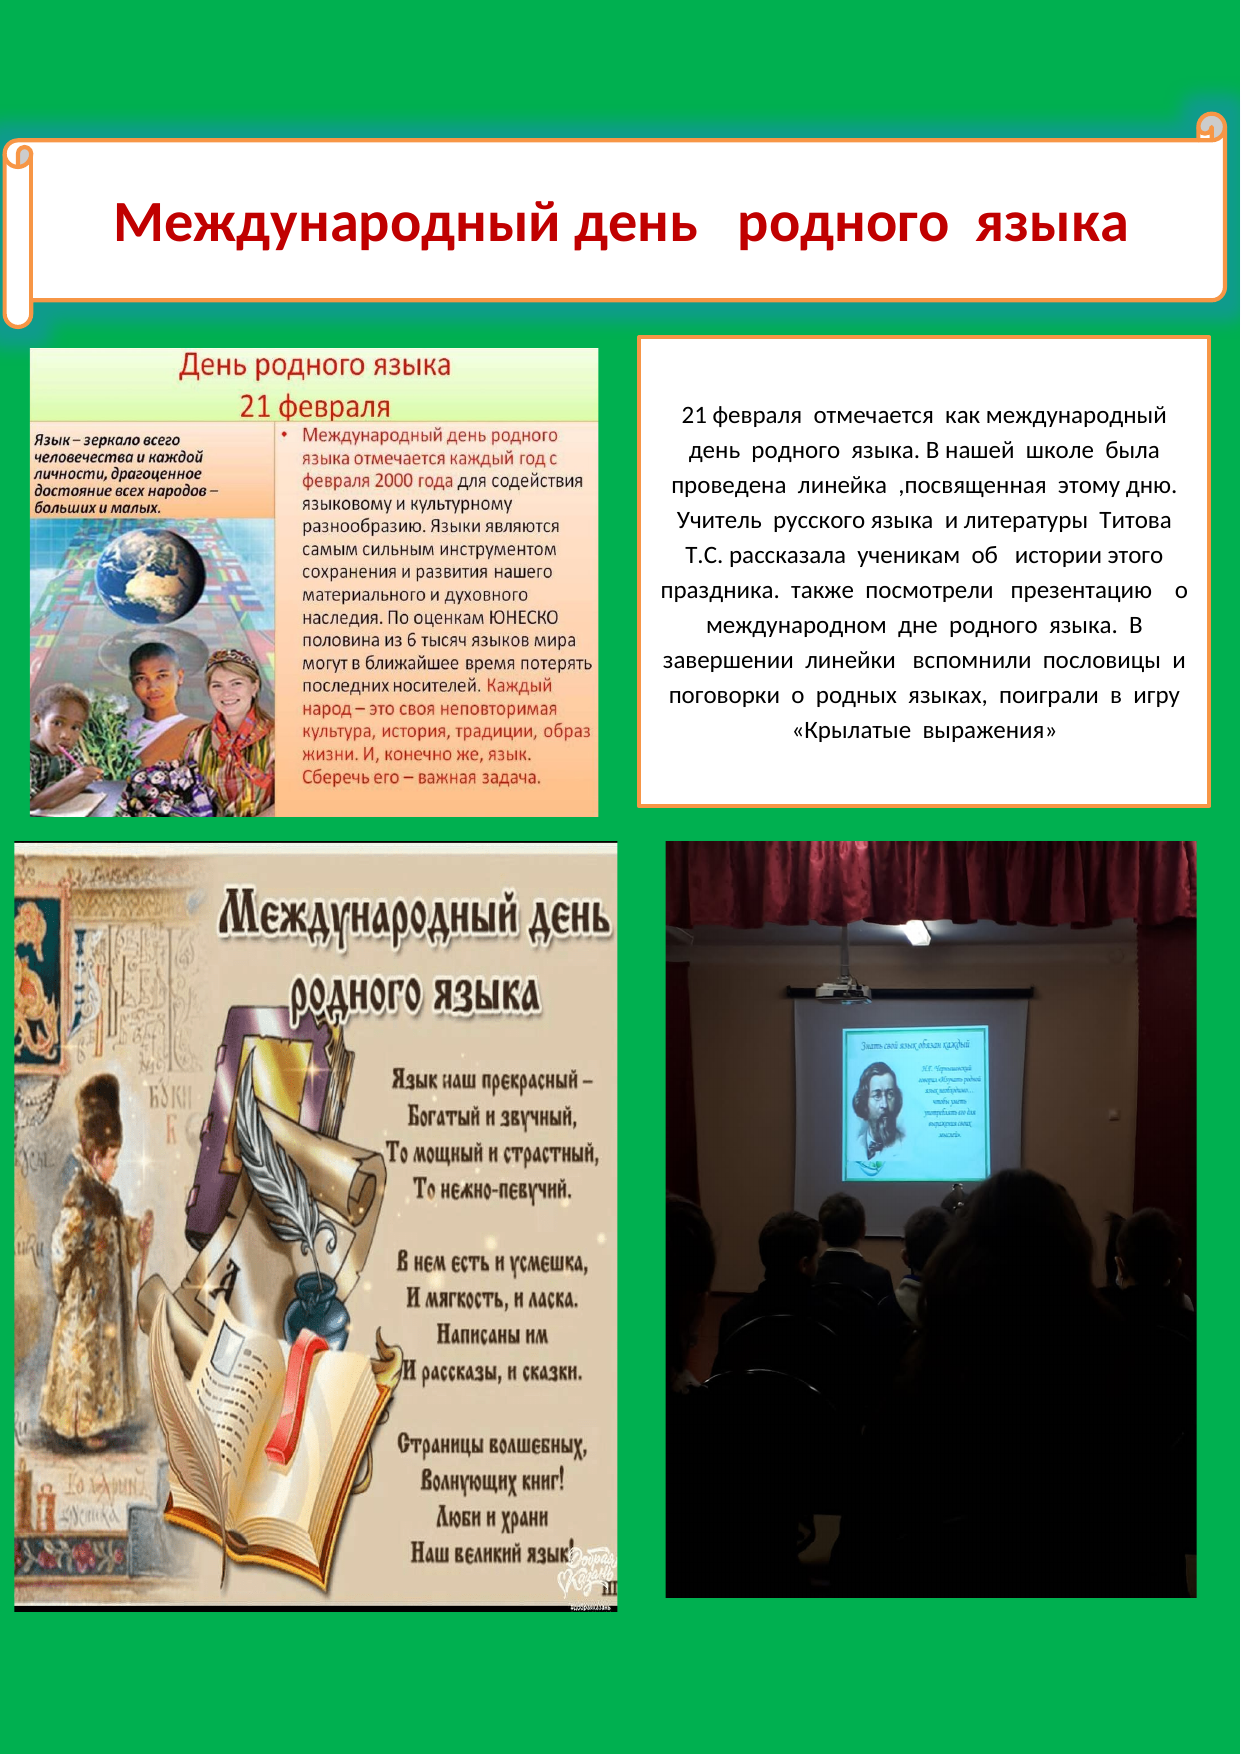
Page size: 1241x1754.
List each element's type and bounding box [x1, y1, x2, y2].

picture [29, 348, 598, 817]
picture [14, 841, 617, 1611]
picture [665, 841, 1197, 1597]
